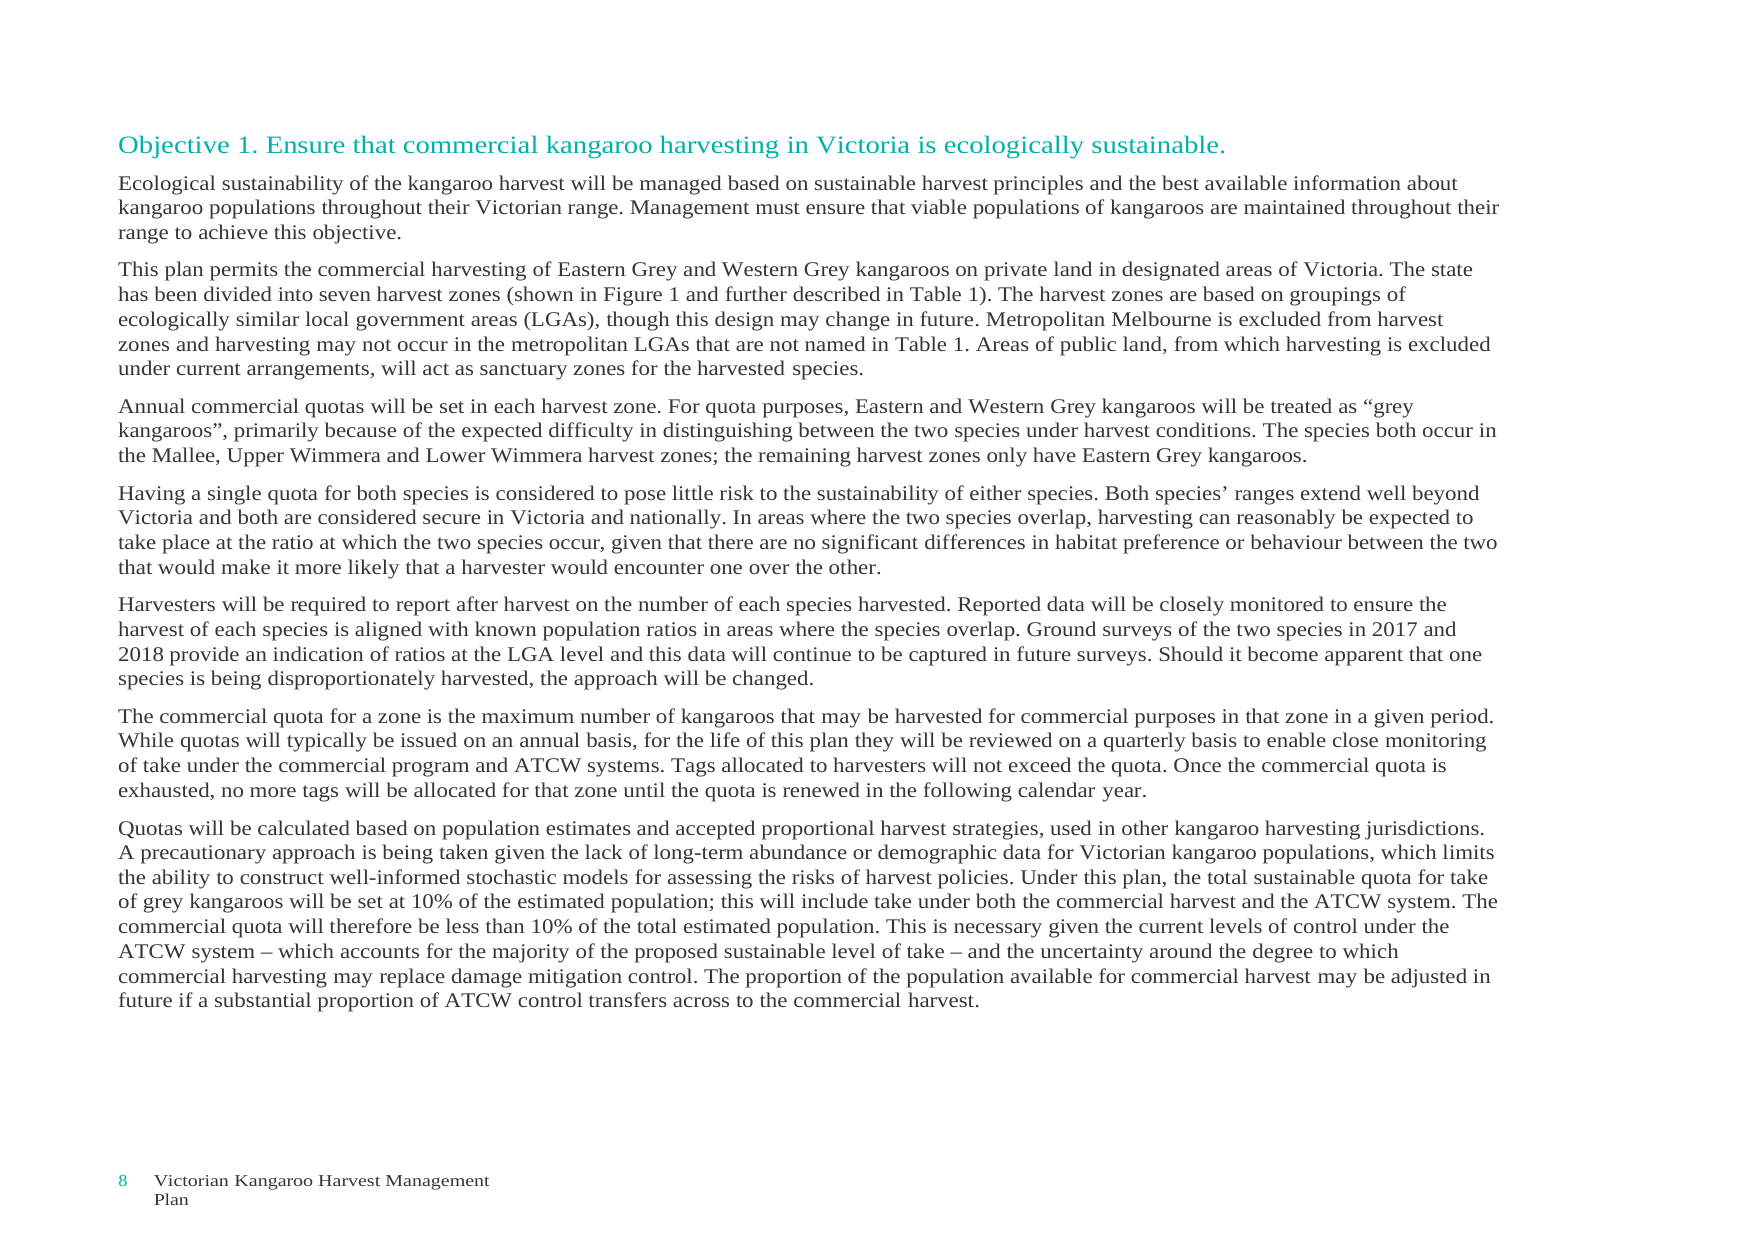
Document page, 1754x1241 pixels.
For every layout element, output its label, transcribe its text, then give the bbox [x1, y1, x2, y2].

text Ecological sustainability of the kangaroo harvest will be managed based on sustainable harvest principles and the best available information about kangaroo populations throughout their Victorian range. Management must ensure that viable populations of kangaroos are maintained throughout their range to achieve this objective. [118, 171, 1510, 244]
text This plan permits the commercial harvesting of Eastern Grey and Western Grey kangaroos on private land in designated areas of Victoria. The state has been divided into seven harvest zones (shown in Figure 1 and further described in Table 1). The harvest zones are based on groupings of ecologically similar local government areas (LGAs), though this design may change in future. Metropolitan Melbourne is excluded from harvest zones and harvesting may not occur in the metropolitan LGAs that are not named in Table 1. Areas of public land, from which harvesting is excluded under current arrangements, will act as sanctuary zones for the harvested species. [118, 257, 1494, 380]
text Quotas will be calculated based on population estimates and accepted proportional harvest strategies, used in other kangaroo harvesting jurisdictions. A precautionary approach is being taken given the lack of long-term abundance or demographic data for Victorian kangaroo populations, which limits the ability to construct well-informed stochastic models for assessing the risks of harvest policies. Under this plan, the total sustainable quota for take of grey kangaroos will be set at 10% of the estimated population; this will include take under both the commercial harvest and the ATCW system. The commercial quota will therefore be less than 10% of the total estimated population. This is necessary given the current levels of control under the ATCW system – which accounts for the majority of the proposed sustainable level of take – and the uncertainty around the degree to which commercial harvesting may replace damage mitigation control. The proportion of the population available for commercial harvest may be adjusted in future if a substantial proportion of ATCW control transfers across to the commercial harvest. [118, 815, 1510, 1012]
text Having a single quota for both species is considered to pose little risk to the sustainability of either species. Both species’ ranges extend well beyond Victoria and both are considered secure in Victoria and nationally. In areas where the two species overlap, harvesting can reasonably be expected to take place at the ratio at which the two species occur, given that there are no significant differences in habitat preference or behaviour between the two that would make it more likely that a harvester would encounter one over the other. [118, 481, 1510, 579]
text Annual commercial quotas will be set in each harvest zone. For quota purposes, Eastern and Western Grey kangaroos will be treated as “grey kangaroos”, primarily because of the expected difficulty in distinguishing between the two species under harvest conditions. The species both occur in the Mallee, Upper Wimmera and Lower Wimmera harvest zones; the remaining harvest zones only have Eastern Grey kangaroos. [118, 394, 1510, 467]
text Harvesters will be required to report after harvest on the number of each species harvested. Reported data will be closely monitored to ensure the harvest of each species is aligned with known population ratios in areas where the species overlap. Ground surveys of the two species in 2017 and 2018 provide an indication of ratios at the LGA level and this data will continue to be captured in future surveys. Should it become apparent that one species is being disproportionately harvested, the approach will be changed. [118, 592, 1494, 690]
subtitle Objective 1. Ensure that commercial kangaroo harvesting in Victoria is ecologically sustainable. [118, 130, 1562, 158]
text The commercial quota for a zone is the maximum number of kangaroos that may be harvested for commercial purposes in that zone in a given period. While quotas will typically be issued on an annual basis, for the life of this plan they will be reviewed on a quarterly basis to enable close monitoring of take under the commercial program and ATCW systems. Tags allocated to harvesters will not exceed the quota. Once the commercial quota is exhausted, no more tags will be allocated for that zone until the quota is renewed in the following calendar year. [118, 704, 1510, 802]
